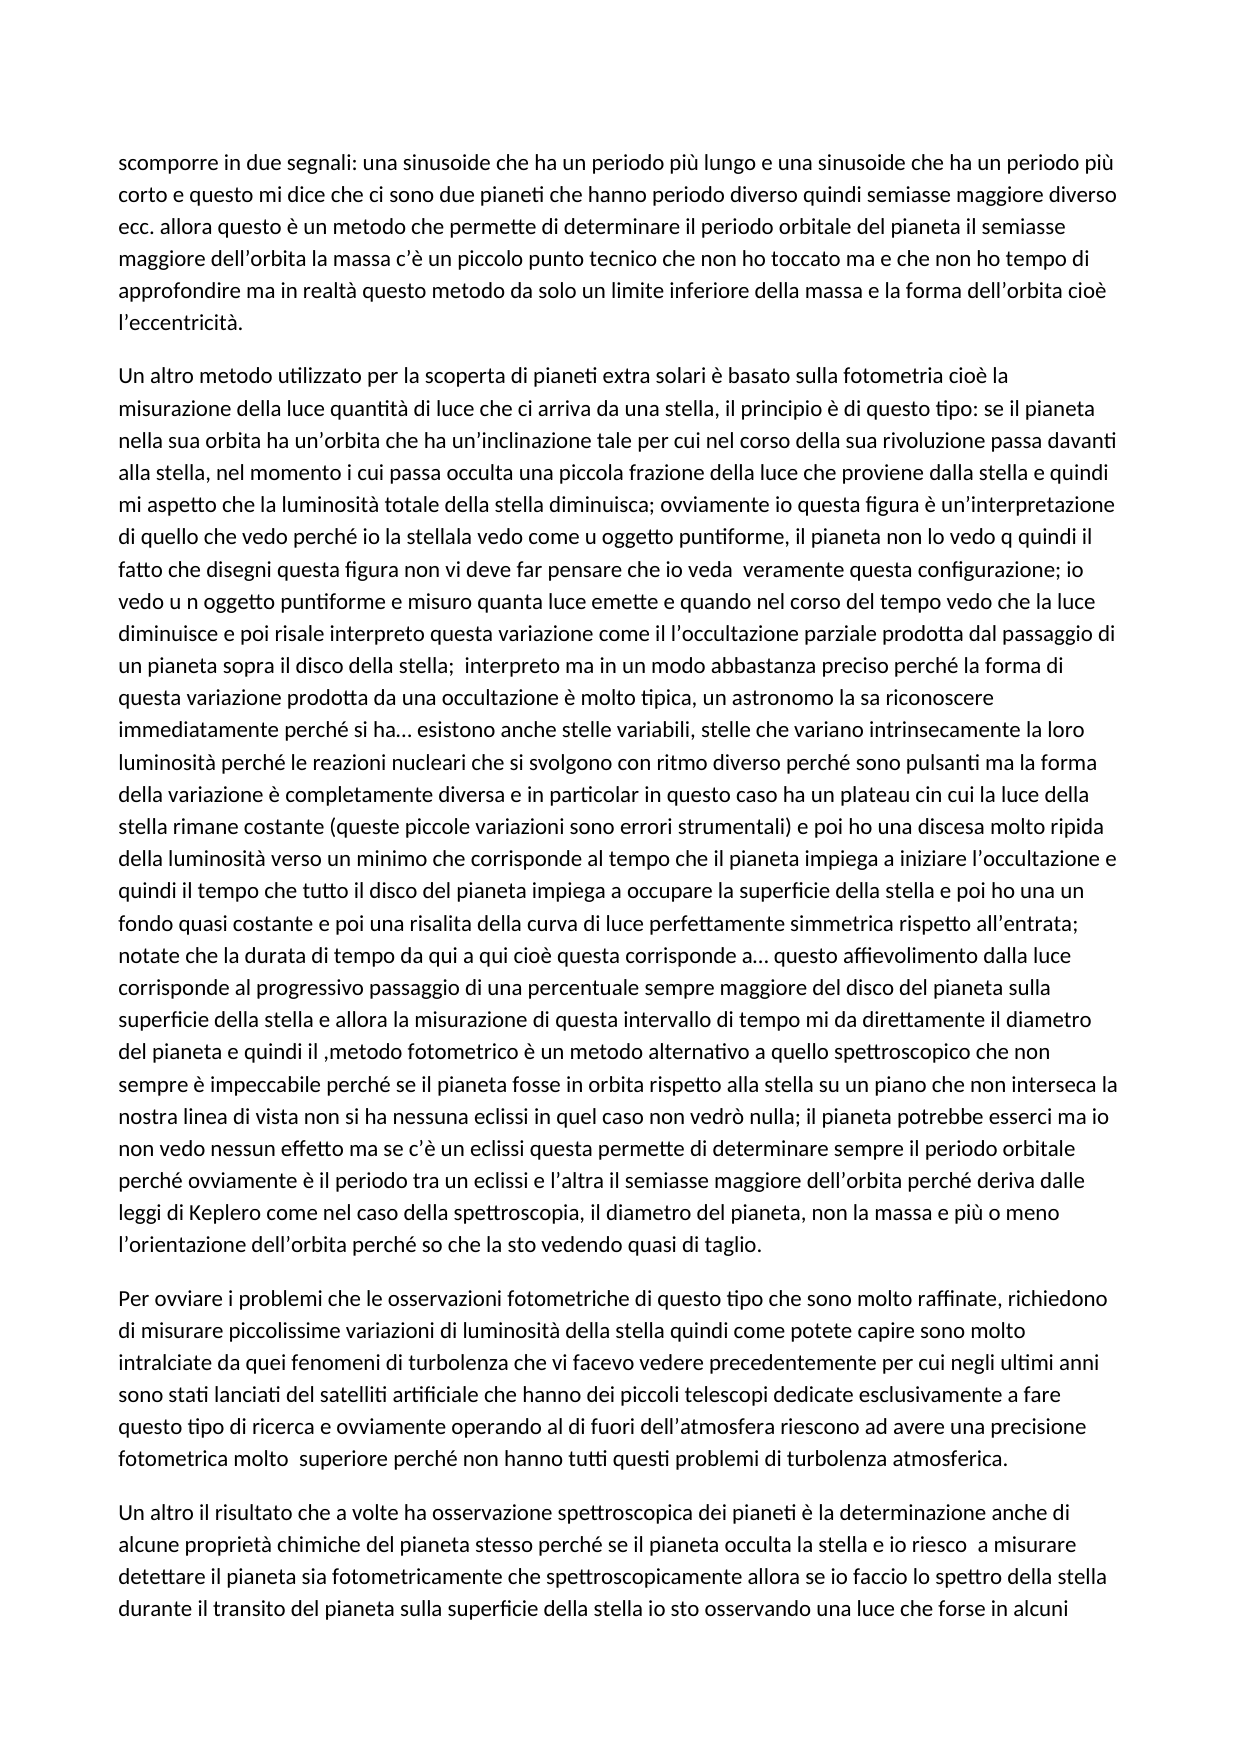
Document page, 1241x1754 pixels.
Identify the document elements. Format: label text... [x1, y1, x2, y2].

text Per ovviare i problemi che le osservazioni fotometriche di questo tipo che sono molto raffinate, richiedono di misurare piccolissime variazioni di luminosità della stella quindi come potete capire sono molto intralciate da quei fenomeni di turbolenza che vi facevo vedere precedentemente per cui negli ultimi anni sono stati lanciati del satelliti artificiale che hanno dei piccoli telescopi dedicate esclusivamente a fare questo tipo di ricerca e ovviamente operando al di fuori dell’atmosfera riescono ad avere una precisione fotometrica molto superiore perché non hanno tutti questi problemi di turbolenza atmosferica. [118, 1284, 1122, 1473]
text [118, 1498, 1122, 1622]
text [118, 148, 1122, 337]
text Un altro metodo utilizzato per la scoperta di pianeti extra solari è basato sulla fotometria cioè la misurazione della luce quantità di luce che ci arriva da una stella, il principio è di questo tipo: se il pianeta nella sua orbita ha un’orbita che ha un’inclinazione tale per cui nel corso della sua rivoluzione passa davanti alla stella, nel momento i cui passa occulta una piccola frazione della luce che proviene dalla stella e quindi mi aspetto che la luminosità totale della stella diminuisca; ovviamente io questa figura è un’interpretazione di quello che vedo perché io la stellala vedo come u oggetto puntiforme, il pianeta non lo vedo q quindi il fatto che disegni questa figura non vi deve far pensare che io veda veramente questa configurazione; io vedo u n oggetto puntiforme e misuro quanta luce emette e quando nel corso del tempo vedo che la luce diminuisce e poi risale interpreto questa variazione come il l’occultazione parziale prodotta dal passaggio di un pianeta sopra il disco della stella; interpreto ma in un modo abbastanza preciso perché la forma di questa variazione prodotta da una occultazione è molto tipica, un astronomo la sa riconoscere immediatamente perché si ha… esistono anche stelle variabili, stelle che variano intrinsecamente la loro luminosità perché le reazioni nucleari che si svolgono con ritmo diverso perché sono pulsanti ma la forma della variazione è completamente diversa e in particolar in questo caso ha un plateau cin cui la luce della stella rimane costante (queste piccole variazioni sono errori strumentali) e poi ho una discesa molto ripida della luminosità verso un minimo che corrisponde al tempo che il pianeta impiega a iniziare l’occultazione e quindi il tempo che tutto il disco del pianeta impiega a occupare la superficie della stella e poi ho una un fondo quasi costante e poi una risalita della curva di luce perfettamente simmetrica rispetto all’entrata; notate che la durata di tempo da qui a qui cioè questa corrisponde a… questo affievolimento dalla luce corrisponde al progressivo passaggio di una percentuale sempre maggiore del disco del pianeta sulla superficie della stella e allora la misurazione di questa intervallo di tempo mi da direttamente il diametro del pianeta e quindi il ,metodo fotometrico è un metodo alternativo a quello spettroscopico che non sempre è impeccabile perché se il pianeta fosse in orbita rispetto alla stella su un piano che non interseca la nostra linea di vista non si ha nessuna eclissi in quel caso non vedrò nulla; il pianeta potrebbe esserci ma io non vedo nessun effetto ma se c’è un eclissi questa permette di determinare sempre il periodo orbitale perché ovviamente è il periodo tra un eclissi e l’altra il semiasse maggiore dell’orbita perché deriva dalle leggi di Keplero come nel caso della spettroscopia, il diametro del pianeta, non la massa e più o meno l’orientazione dell’orbita perché so che la sto vedendo quasi di taglio. [118, 362, 1122, 1259]
